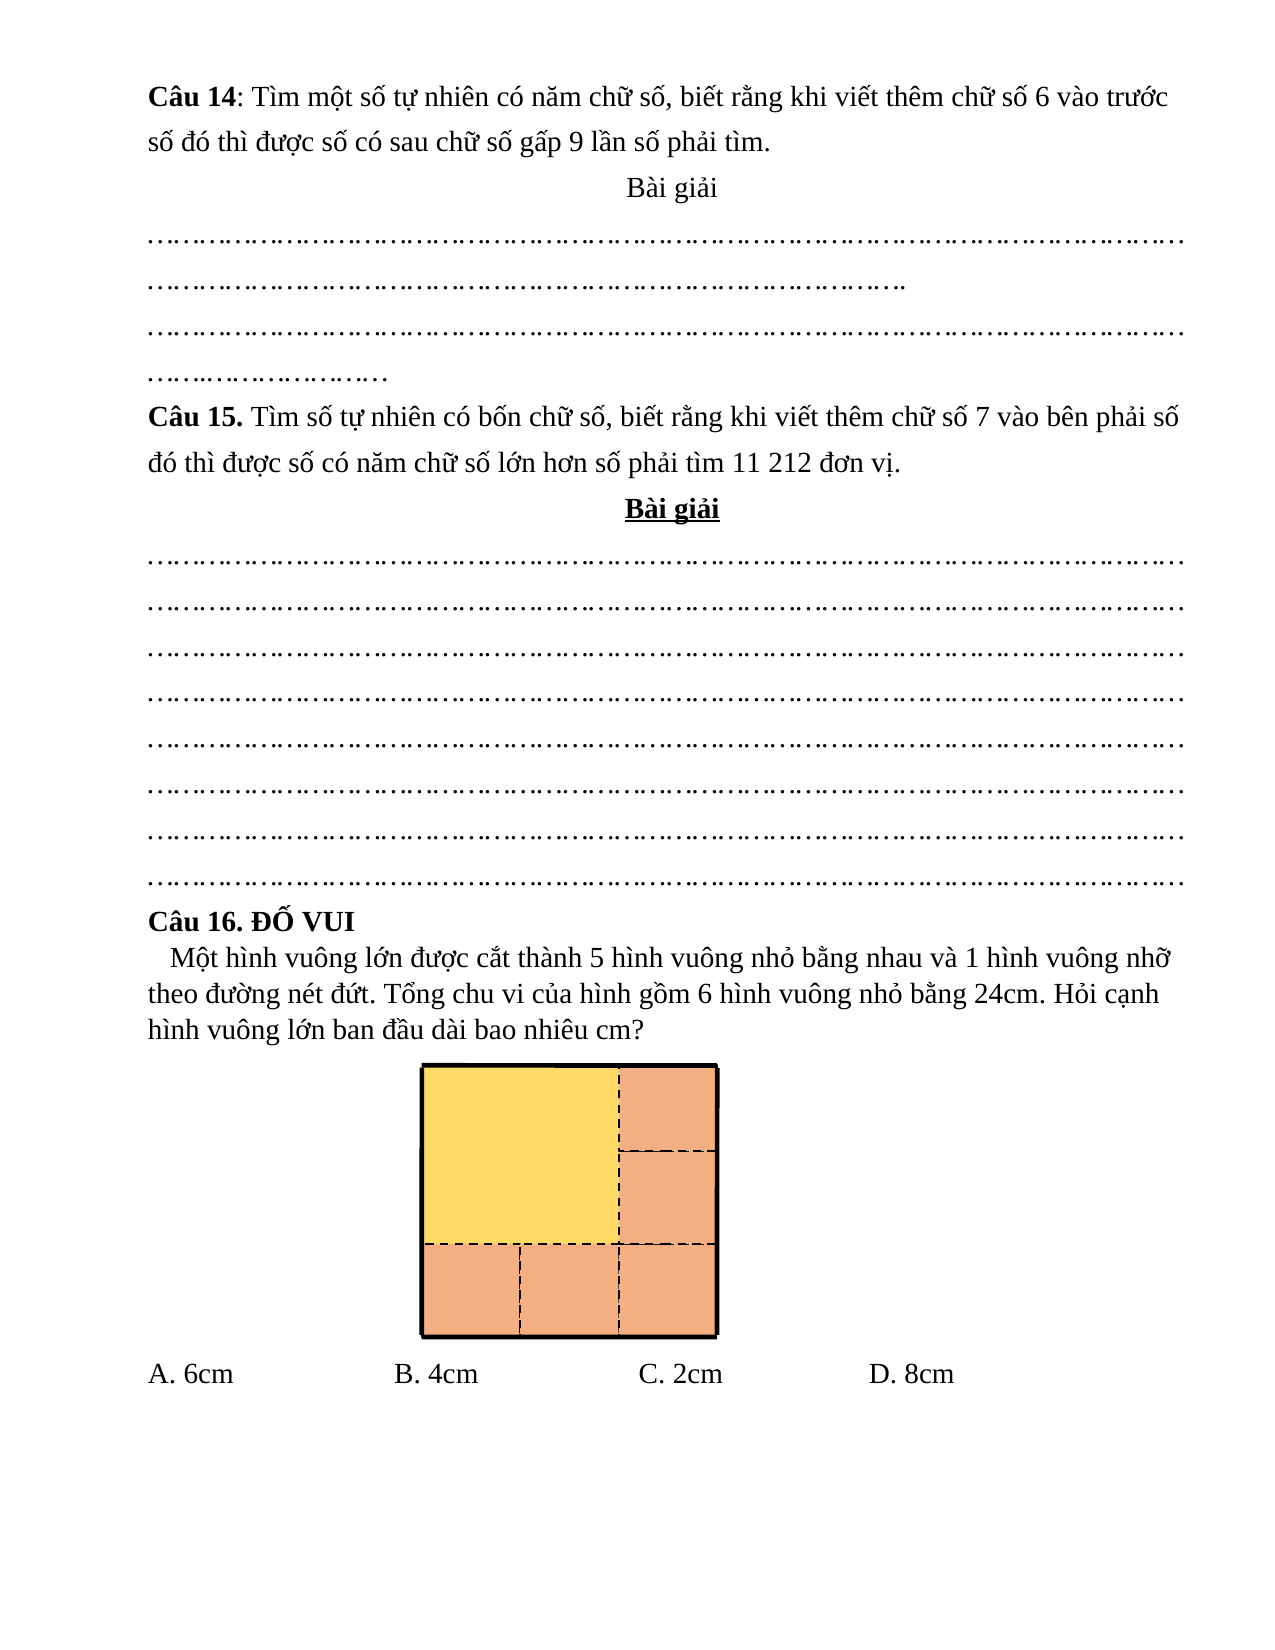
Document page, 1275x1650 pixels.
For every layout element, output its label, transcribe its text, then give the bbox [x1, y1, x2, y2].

text Bài giải [148, 161, 1196, 207]
text Câu 15. Tìm số tự nhiên có bốn chữ số, biết rằng khi viết thêm chữ số 7 vào bên phải số đó thì được số có năm chữ số lớn hơn số phải tìm 11 212 đơn vị. [148, 390, 1196, 482]
text Câu 16. ĐỐ VUI [148, 894, 1196, 940]
text Một hình vuông lớn được cắt thành 5 hình vuông nhỏ bằng nhau và 1 hình vuông nhỡ theo đường nét đứt. Tổng chu vi của hình gồm 6 hình vuông nhỏ bằng 24cm. Hỏi cạnh hình vuông lớn ban đầu dài bao nhiêu cm? [148, 940, 1196, 1046]
text A. 6cm B. 4cm C. 2cm D. 8cm [148, 1356, 1196, 1390]
text Bài giải [148, 482, 1196, 528]
text ……………………………………………………………………………………………………………………………………………………………………………………….……………………………………………………………………………………………………………….………………… [148, 207, 1196, 390]
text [148, 69, 1196, 161]
text …………………………………………………………………………………………………………………………………………………………………………………………………………………………………………………………………………………………………………………………………………………………………………………………………………………………………………………………………………………………………………………………………………………………………………………………………………………………………………………………………………………………………………………………………………………………………………………………………………………………………………………………………………………… [148, 528, 1196, 894]
